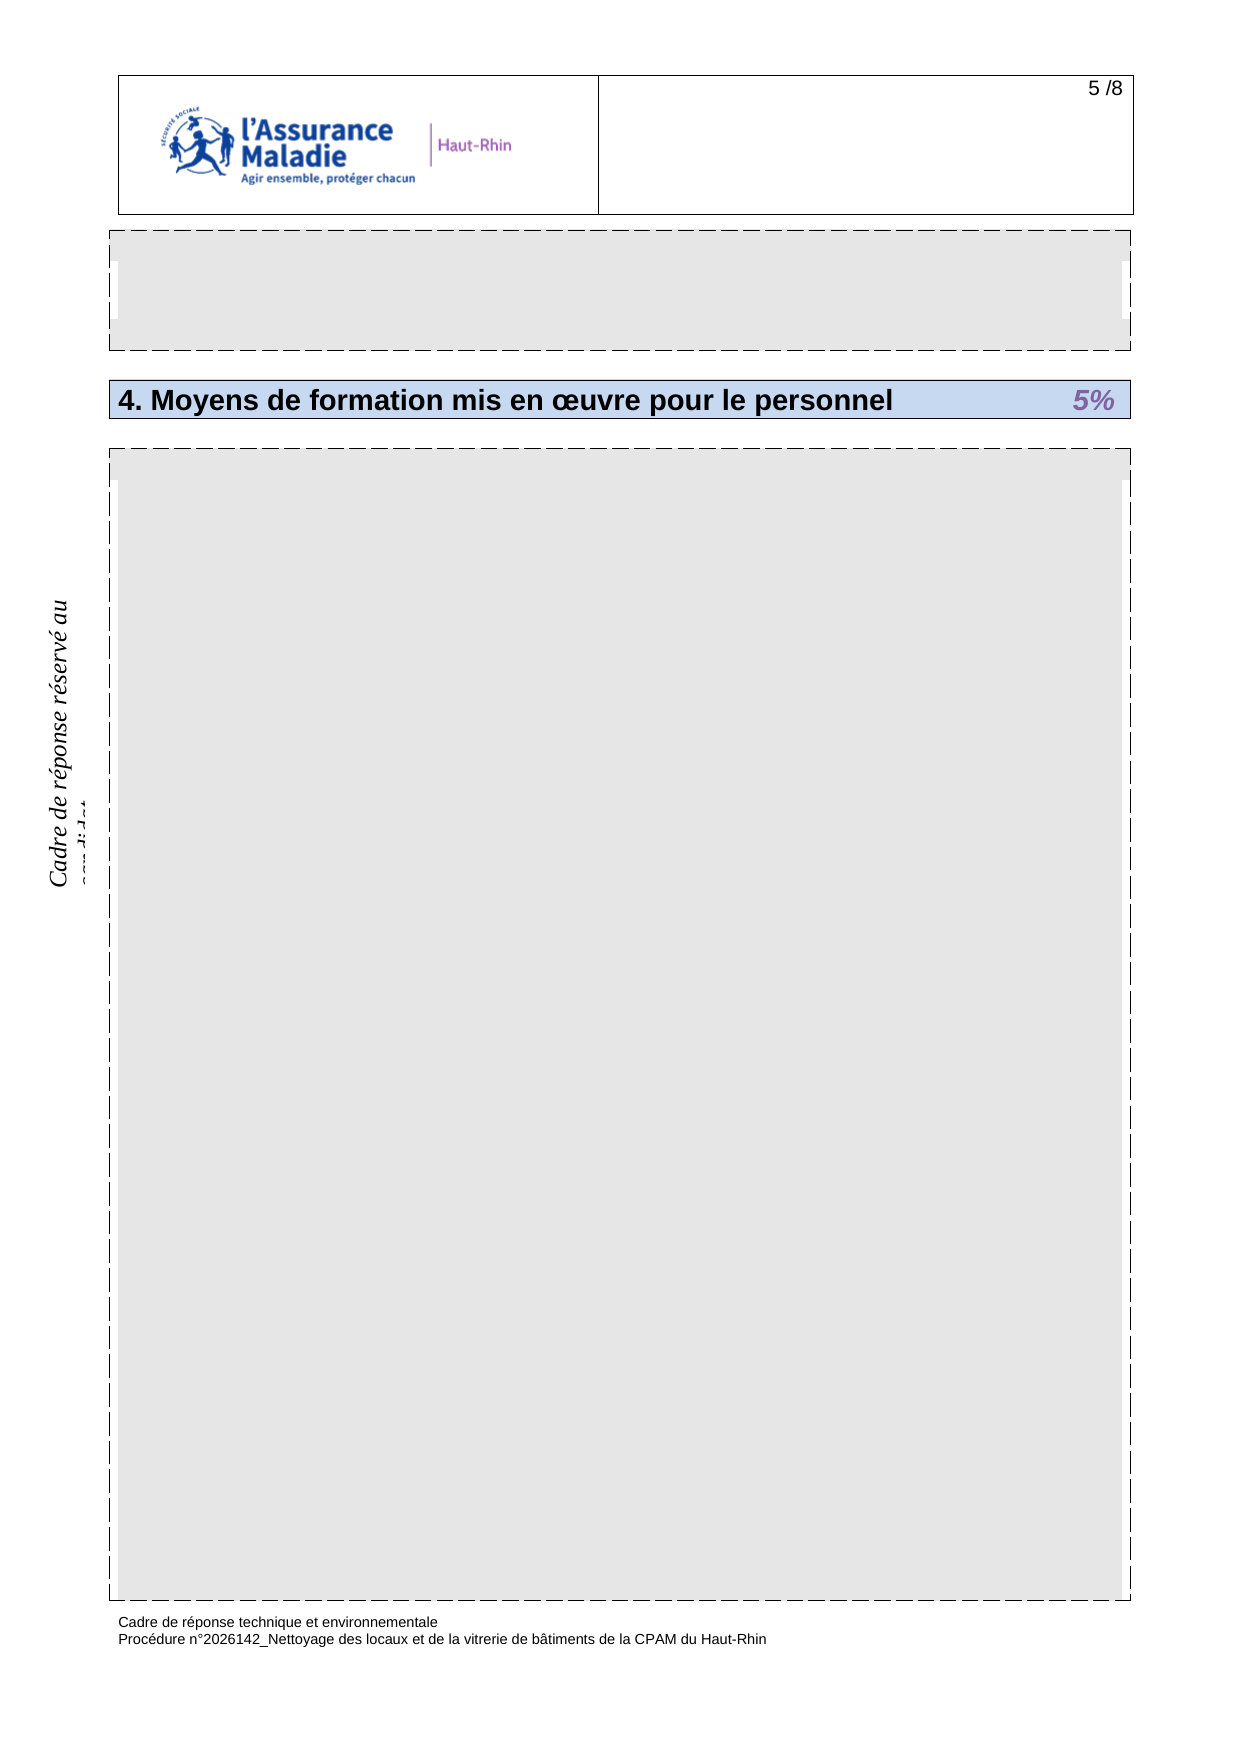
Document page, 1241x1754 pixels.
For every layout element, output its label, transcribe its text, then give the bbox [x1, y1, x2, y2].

picture [129, 76, 512, 214]
text 4. Moyens de formation mis en œuvre pour le personnel 5% [110, 381, 1130, 418]
